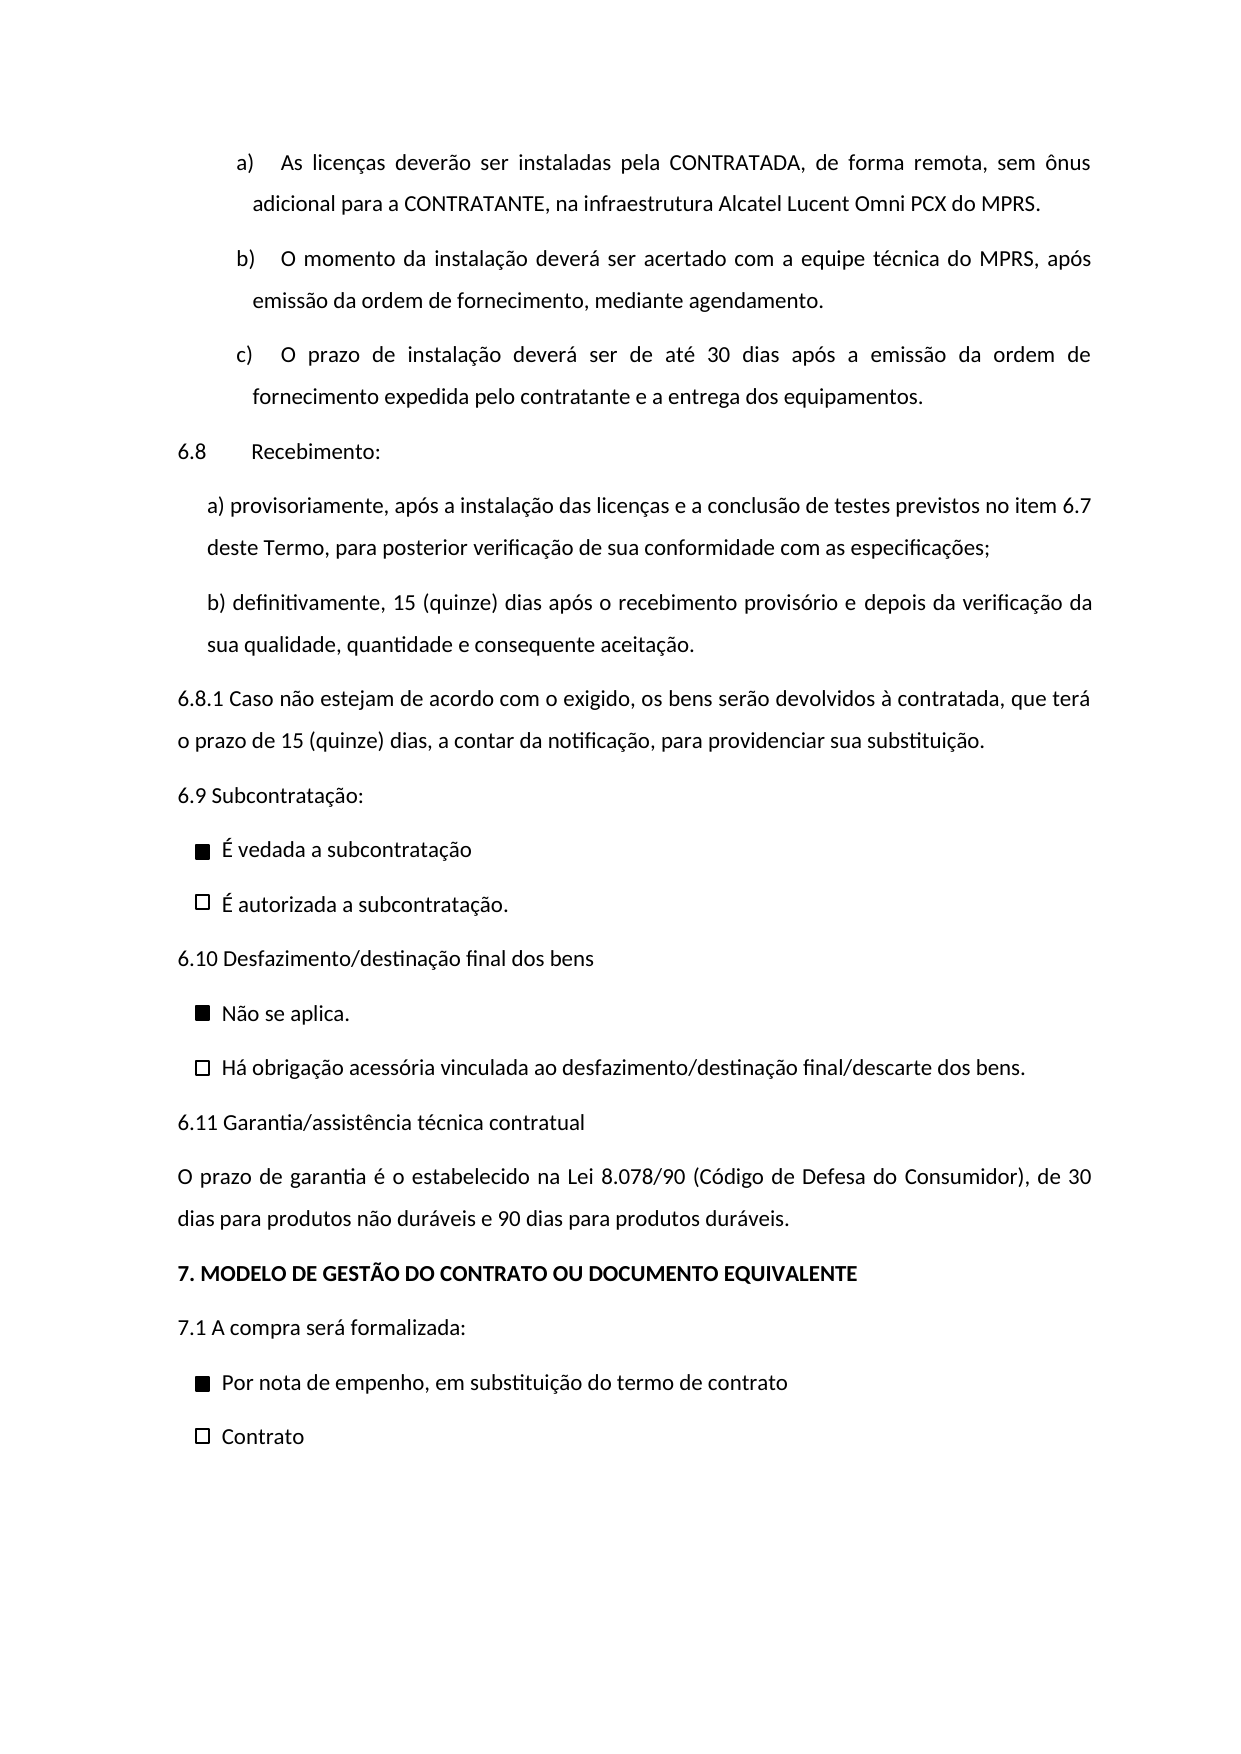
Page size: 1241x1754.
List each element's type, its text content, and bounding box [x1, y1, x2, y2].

text Por nota de empenho, em substituição do termo de contrato [222, 1368, 1093, 1396]
text É autorizada a subcontratação. [222, 890, 1093, 918]
text b) definitivamente, 15 (quinze) dias após o recebimento provisório e depois da verificação da sua qualidade, quantidade e consequente aceitação. [207, 588, 1093, 658]
list As licenças deverão ser instaladas pela CONTRATADA, de forma remota, sem ônus adicional para a CONTRATANTE, na infraestrutura Alcatel Lucent Omni PCX do MPRS. [236, 148, 1093, 218]
text É vedada a subcontratação [222, 835, 1093, 863]
text 6.9 Subcontratação: [177, 781, 1093, 809]
list O momento da instalação deverá ser acertado com a equipe técnica do MPRS, após emissão da ordem de fornecimento, mediante agendamento. [236, 244, 1093, 314]
text 6.10 Desfazimento/destinação final dos bens [177, 944, 1093, 972]
text 7.1 A compra será formalizada: [177, 1313, 1093, 1341]
text 6.8 Recebimento: [177, 437, 1093, 465]
text 7. MODELO DE GESTÃO DO CONTRATO OU DOCUMENTO EQUIVALENTE [177, 1259, 1093, 1287]
text O prazo de garantia é o estabelecido na Lei 8.078/90 (Código de Defesa do Consumidor), de 30 dias para produtos não duráveis e 90 dias para produtos duráveis. [177, 1162, 1093, 1232]
text Há obrigação acessória vinculada ao desfazimento/destinação final/descarte dos bens. [222, 1053, 1093, 1081]
text 6.8.1 Caso não estejam de acordo com o exigido, os bens serão devolvidos à contratada, que terá o prazo de 15 (quinze) dias, a contar da notificação, para providenciar sua substituição. [177, 684, 1093, 754]
text Contrato [222, 1422, 1093, 1450]
text Não se aplica. [222, 999, 1093, 1027]
text 6.11 Garantia/assistência técnica contratual [177, 1108, 1093, 1136]
text a) provisoriamente, após a instalação das licenças e a conclusão de testes previstos no item 6.7 deste Termo, para posterior verificação de sua conformidade com as especificações; [207, 491, 1093, 561]
list O prazo de instalação deverá ser de até 30 dias após a emissão da ordem de fornecimento expedida pelo contratante e a entrega dos equipamentos. [236, 341, 1093, 411]
